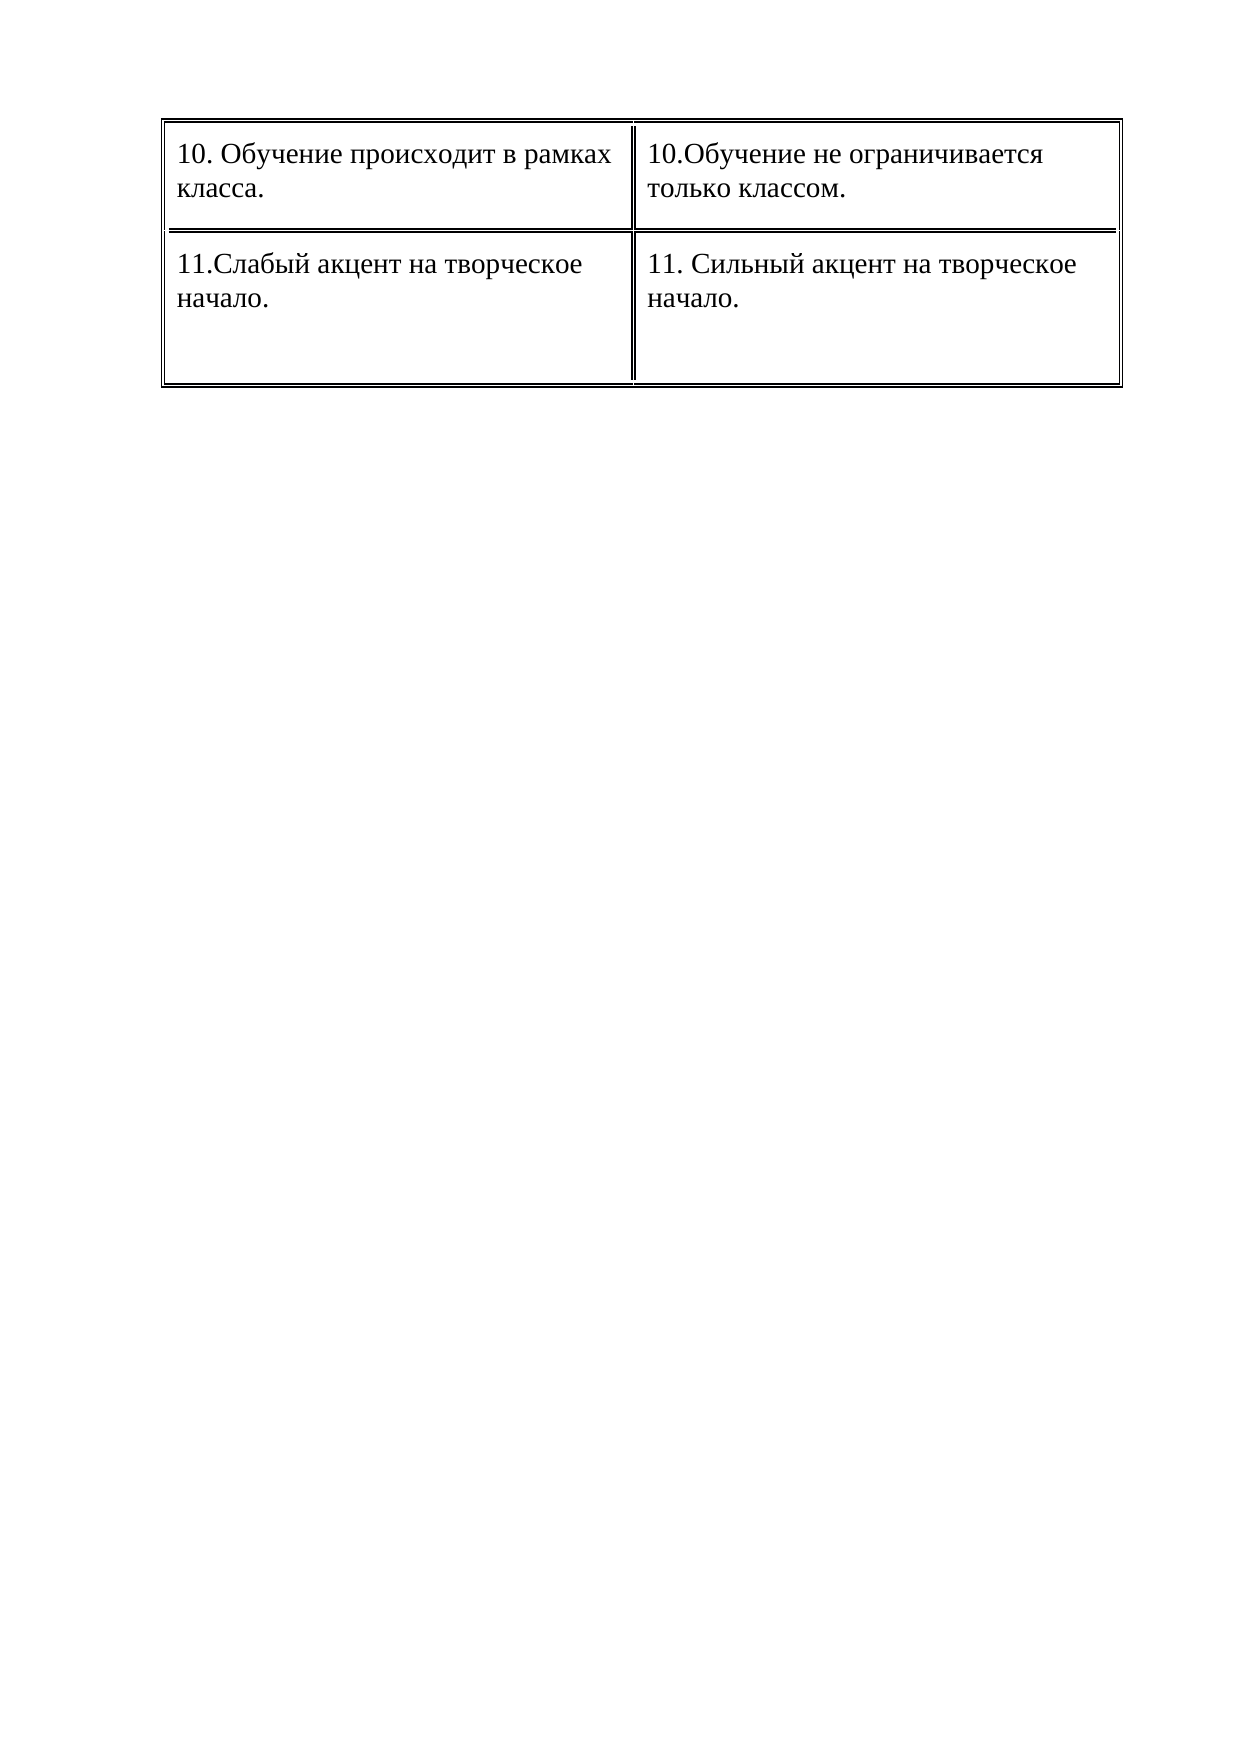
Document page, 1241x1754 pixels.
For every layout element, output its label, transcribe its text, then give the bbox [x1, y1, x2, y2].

table_cell 11. Сильный акцент на творческое начало. [634, 228, 1121, 383]
table_cell 10.Обучение не ограничивается только классом. [634, 123, 1119, 228]
table_cell 10. Обучение происходит в рамках класса. [165, 123, 633, 228]
table_cell 11.Слабый акцент на творческое начало. [163, 228, 633, 383]
